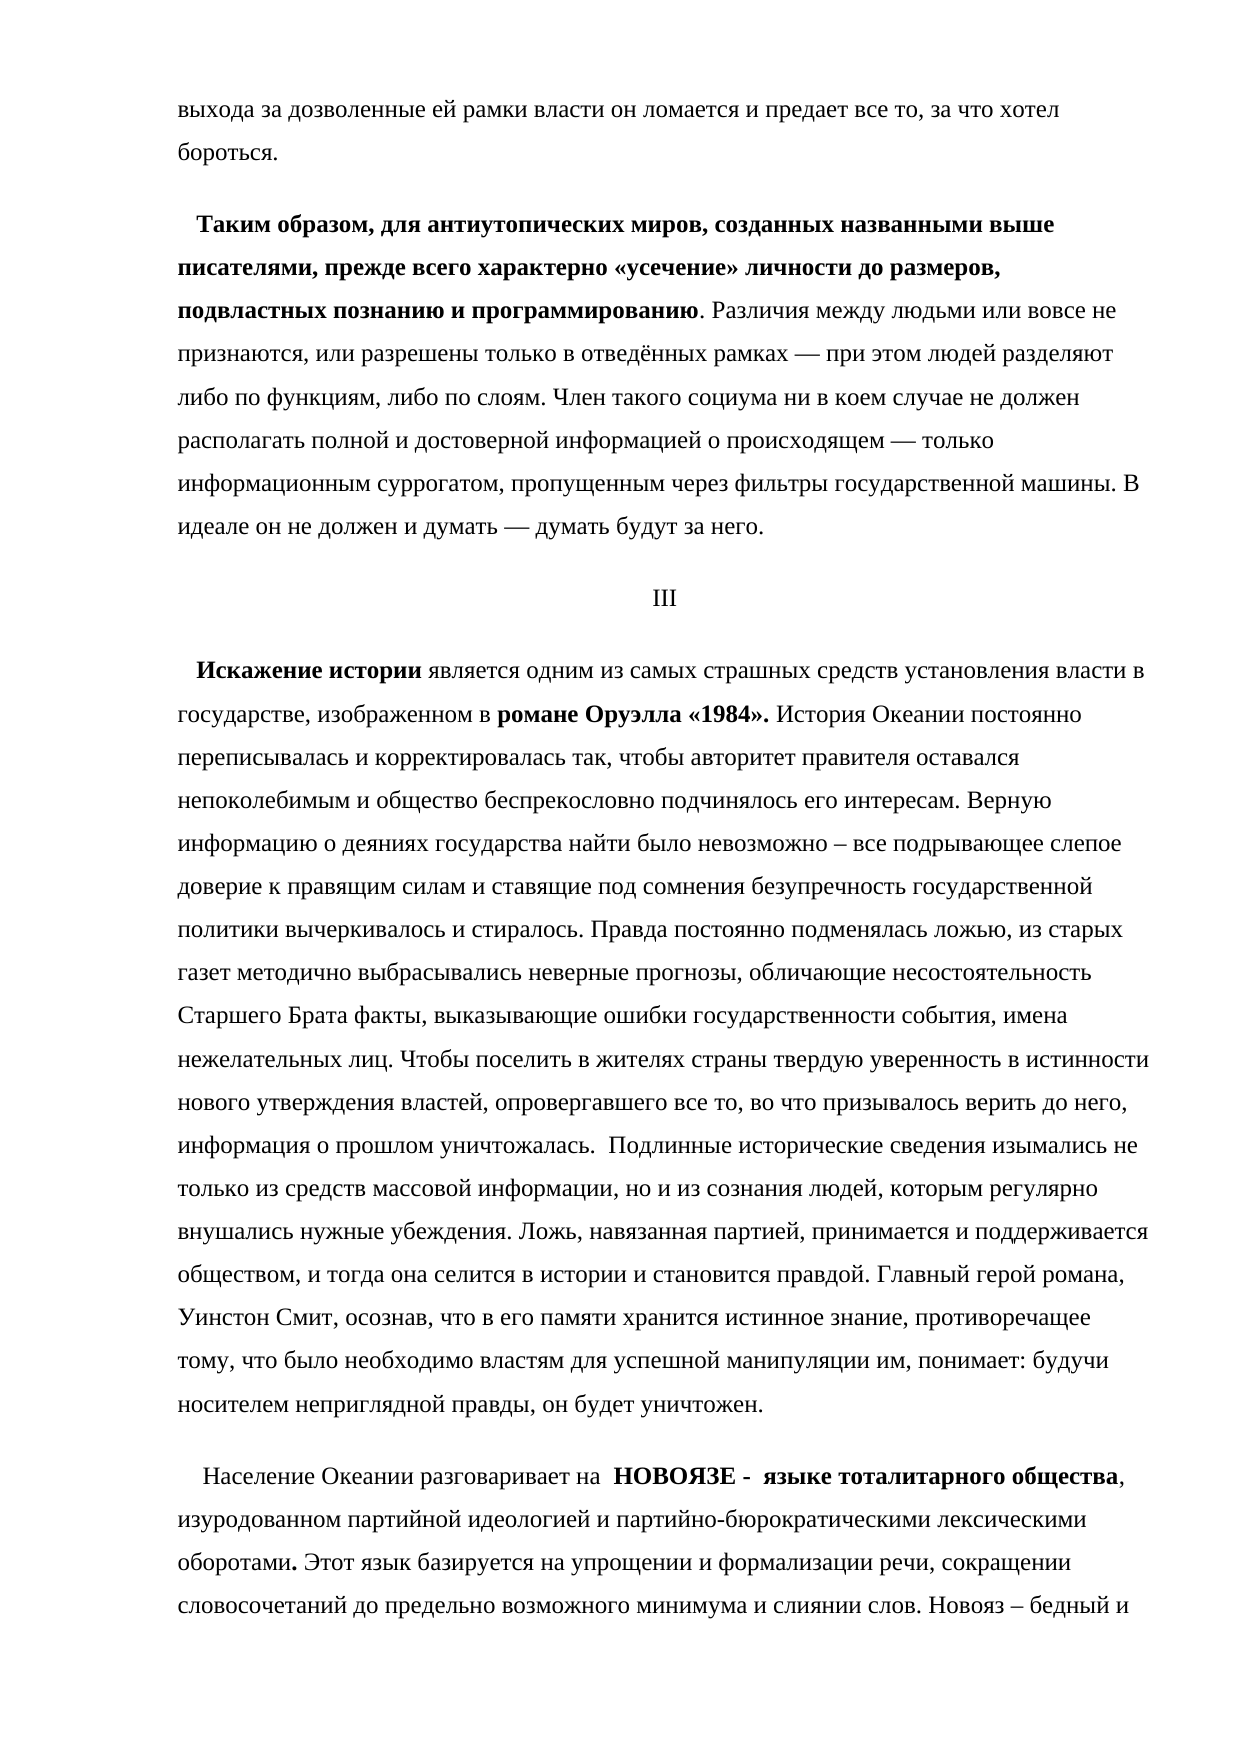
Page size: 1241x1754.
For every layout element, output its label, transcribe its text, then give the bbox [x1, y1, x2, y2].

text Искажение истории является одним из самых страшных средств установления власти в государстве, изображенном в романе Оруэлла «1984». История Океании постоянно переписывалась и корректировалась так, чтобы авторитет правителя оставался непоколебимым и общество беспрекословно подчинялось его интересам. Верную информацию о деяниях государства найти было невозможно – все подрывающее слепое доверие к правящим силам и ставящие под сомнения безупречность государственной политики вычеркивалось и стиралось. Правда постоянно подменялась ложью, из старых газет методично выбрасывались неверные прогнозы, обличающие несостоятельность Старшего Брата факты, выказывающие ошибки государственности события, имена нежелательных лиц. Чтобы поселить в жителях страны твердую уверенность в истинности нового утверждения властей, опровергавшего все то, во что призывалось верить до него, информация о прошлом уничтожалась. Подлинные исторические сведения изымались не только из средств массовой информации, но и из сознания людей, которым регулярно внушались нужные убеждения. Ложь, навязанная партией, принимается и поддерживается обществом, и тогда она селится в истории и становится правдой. Главный герой романа, Уинстон Смит, осознав, что в его памяти хранится истинное знание, противоречащее тому, что было необходимо властям для успешной манипуляции им, понимает: будучи носителем неприглядной правды, он будет уничтожен. [177, 656, 1152, 1417]
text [177, 1461, 1152, 1619]
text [177, 94, 1152, 166]
text Таким образом, для антиутопических миров, созданных названными выше писателями, прежде всего характерно «усечение» личности до размеров, подвластных познанию и программированию. Различия между людьми или вовсе не признаются, или разрешены только в отведённых рамках — при этом людей разделяют либо по функциям, либо по слоям. Член такого социума ни в коем случае не должен располагать полной и достоверной информацией о происходящем — только информационным суррогатом, пропущенным через фильтры государственной машины. В идеале он не должен и думать — думать будут за него. [177, 209, 1152, 540]
text III [177, 583, 1152, 612]
